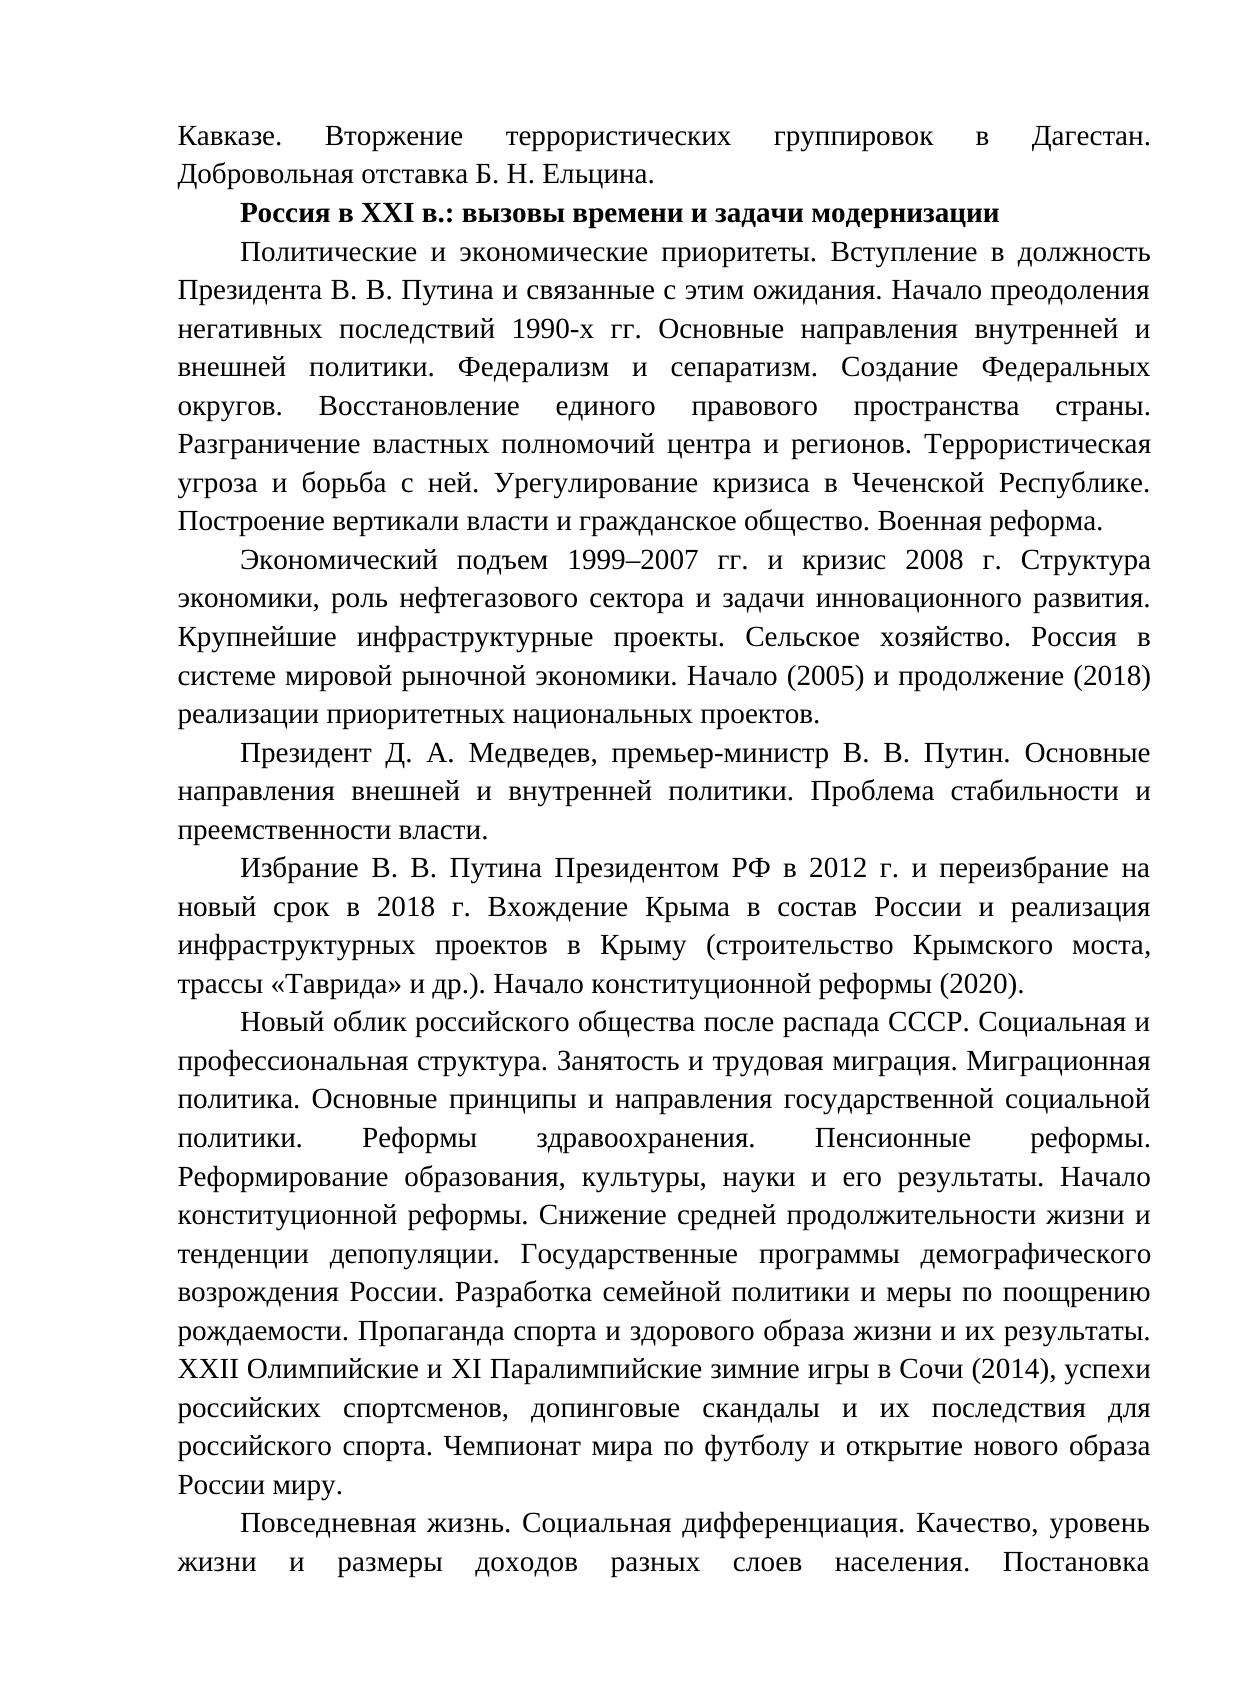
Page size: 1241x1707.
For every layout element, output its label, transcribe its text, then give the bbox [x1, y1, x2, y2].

text Новый облик российского общества после распада СССР. Социальная и профессиональная структура. Занятость и трудовая миграция. Миграционная политика. Основные принципы и направления государственной социальной политики. Реформы здравоохранения. Пенсионные реформы. Реформирование образования, культуры, науки и его результаты. Начало конституционной реформы. Снижение средней продолжительности жизни и тенденции депопуляции. Государственные программы демографического возрождения России. Разработка семейной политики и меры по поощрению рождаемости. Пропаганда спорта и здорового образа жизни и их результаты. XXII Олимпийские и XI Паралимпийские зимние игры в Сочи (2014), успехи российских спортсменов, допинговые скандалы и их последствия для российского спорта. Чемпионат мира по футболу и открытие нового образа России миру. [177, 1004, 1152, 1501]
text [177, 118, 1152, 190]
text Россия в ХХI в.: вызовы времени и задачи модернизации [177, 195, 1152, 229]
text Политические и экономические приоритеты. Вступление в должность Президента В. В. Путина и связанные с этим ожидания. Начало преодоления негативных последствий 1990-х гг. Основные направления внутренней и внешней политики. Федерализм и сепаратизм. Создание Федеральных округов. Восстановление единого правового пространства страны. Разграничение властных полномочий центра и регионов. Террористическая угроза и борьба с ней. Урегулирование кризиса в Чеченской Республике. Построение вертикали власти и гражданское общество. Военная реформа. [177, 234, 1152, 537]
text Избрание В. В. Путина Президентом РФ в 2012 г. и переизбрание на новый срок в 2018 г. Вхождение Крыма в состав России и реализация инфраструктурных проектов в Крыму (строительство Крымского моста, трассы «Таврида» и др.). Начало конституционной реформы (2020). [177, 850, 1152, 999]
text Президент Д. А. Медведев, премьер-министр В. В. Путин. Основные направления внешней и внутренней политики. Проблема стабильности и преемственности власти. [177, 735, 1152, 845]
text Экономический подъем 1999–2007 гг. и кризис 2008 г. Структура экономики, роль нефтегазового сектора и задачи инновационного развития. Крупнейшие инфраструктурные проекты. Сельское хозяйство. Россия в системе мировой рыночной экономики. Начало (2005) и продолжение (2018) реализации приоритетных национальных проектов. [177, 542, 1152, 730]
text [177, 1506, 1152, 1578]
